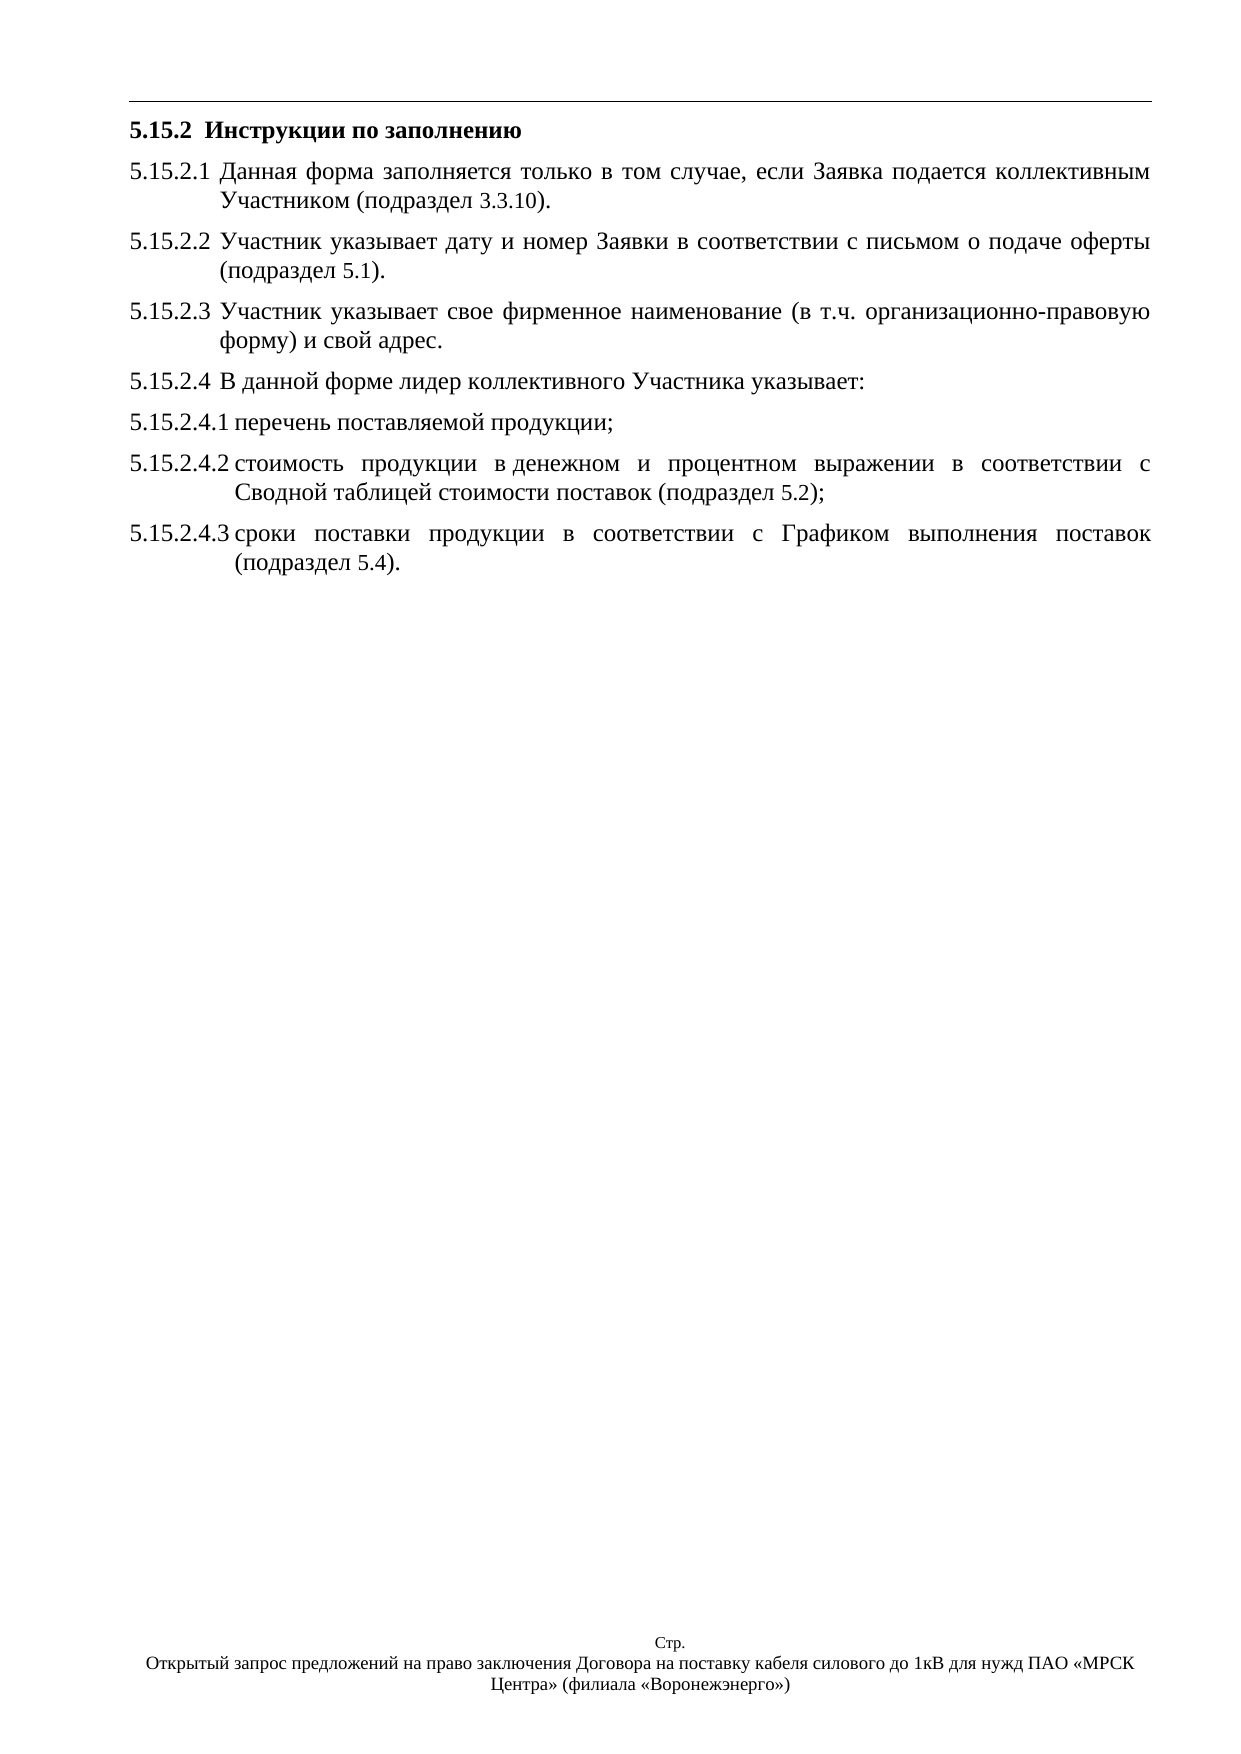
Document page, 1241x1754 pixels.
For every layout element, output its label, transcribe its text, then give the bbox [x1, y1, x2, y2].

list перечень поставляемой продукции; [129, 407, 1152, 436]
list В данной форме лидер коллективного Участника указывает: [129, 366, 1152, 395]
list Участник указывает свое фирменное наименование (в т.ч. организационно-правовую форму) и свой адрес. [129, 296, 1152, 353]
list Данная форма заполняется только в том случае, если Заявка подается коллективным Участником (подраздел 3.3.10). [129, 156, 1152, 213]
list Участник указывает дату и номер Заявки в соответствии с письмом о подаче оферты (подраздел 5.1). [129, 226, 1152, 283]
list сроки поставки продукции в соответствии с Графиком выполнения поставок (подраздел 5.4). [129, 518, 1152, 576]
subtitle Инструкции по заполнению [129, 115, 1152, 143]
list стоимость продукции в денежном и процентном выражении в соответствии с Сводной таблицей стоимости поставок (подраздел 5.2); [129, 448, 1152, 506]
